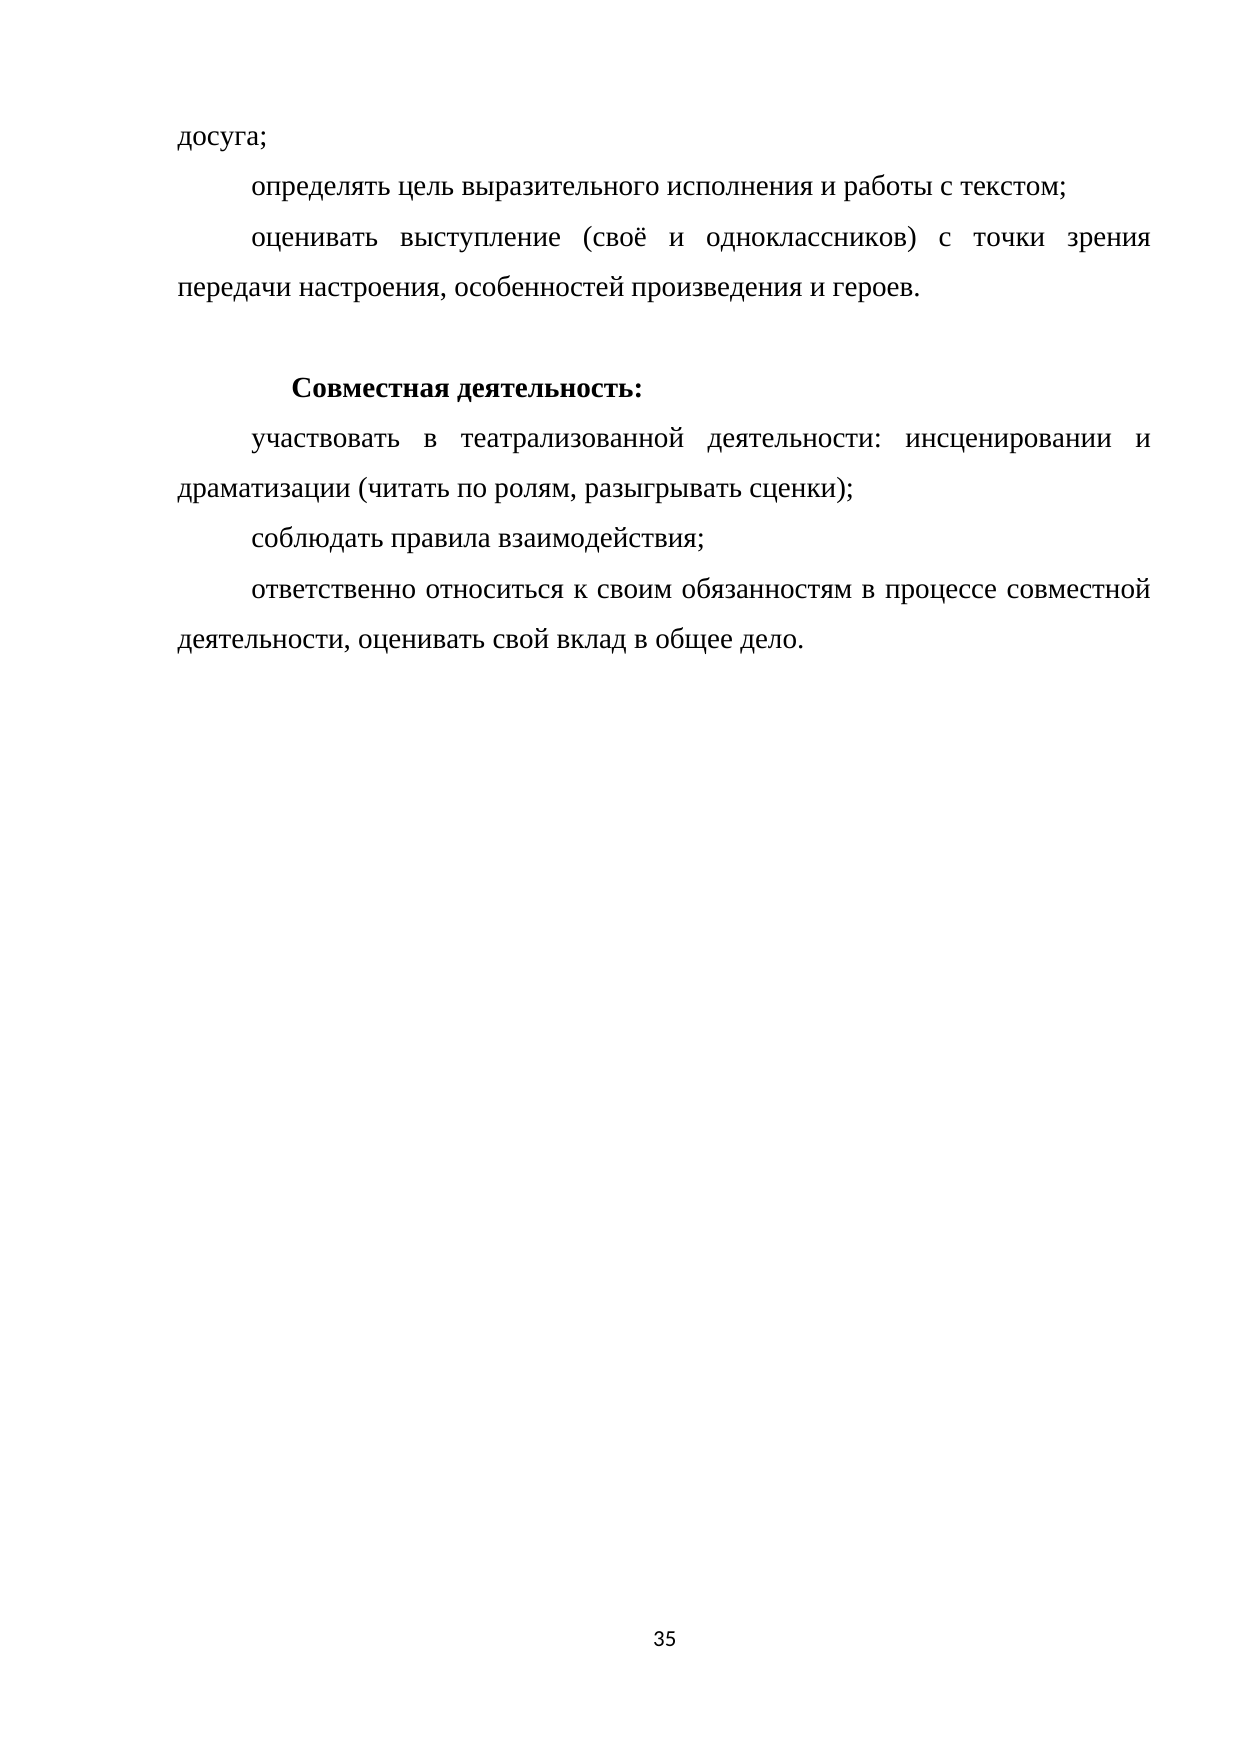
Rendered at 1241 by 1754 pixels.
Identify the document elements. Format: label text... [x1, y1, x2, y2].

text ответственно относиться к своим обязанностям в процессе совместной деятельности, оценивать свой вклад в общее дело. [177, 571, 1152, 655]
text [177, 118, 1152, 152]
text определять цель выразительного исполнения и работы с текстом; [177, 168, 1152, 202]
text Совместная деятельность: [217, 370, 1152, 403]
text участвовать в театрализованной деятельности: инсценировании и драматизации (читать по ролям, разыгрывать сценки); [177, 420, 1152, 504]
text соблюдать правила взаимодействия; [177, 521, 1152, 554]
text оценивать выступление (своё и одноклассников) с точки зрения передачи настроения, особенностей произведения и героев. [177, 219, 1152, 303]
